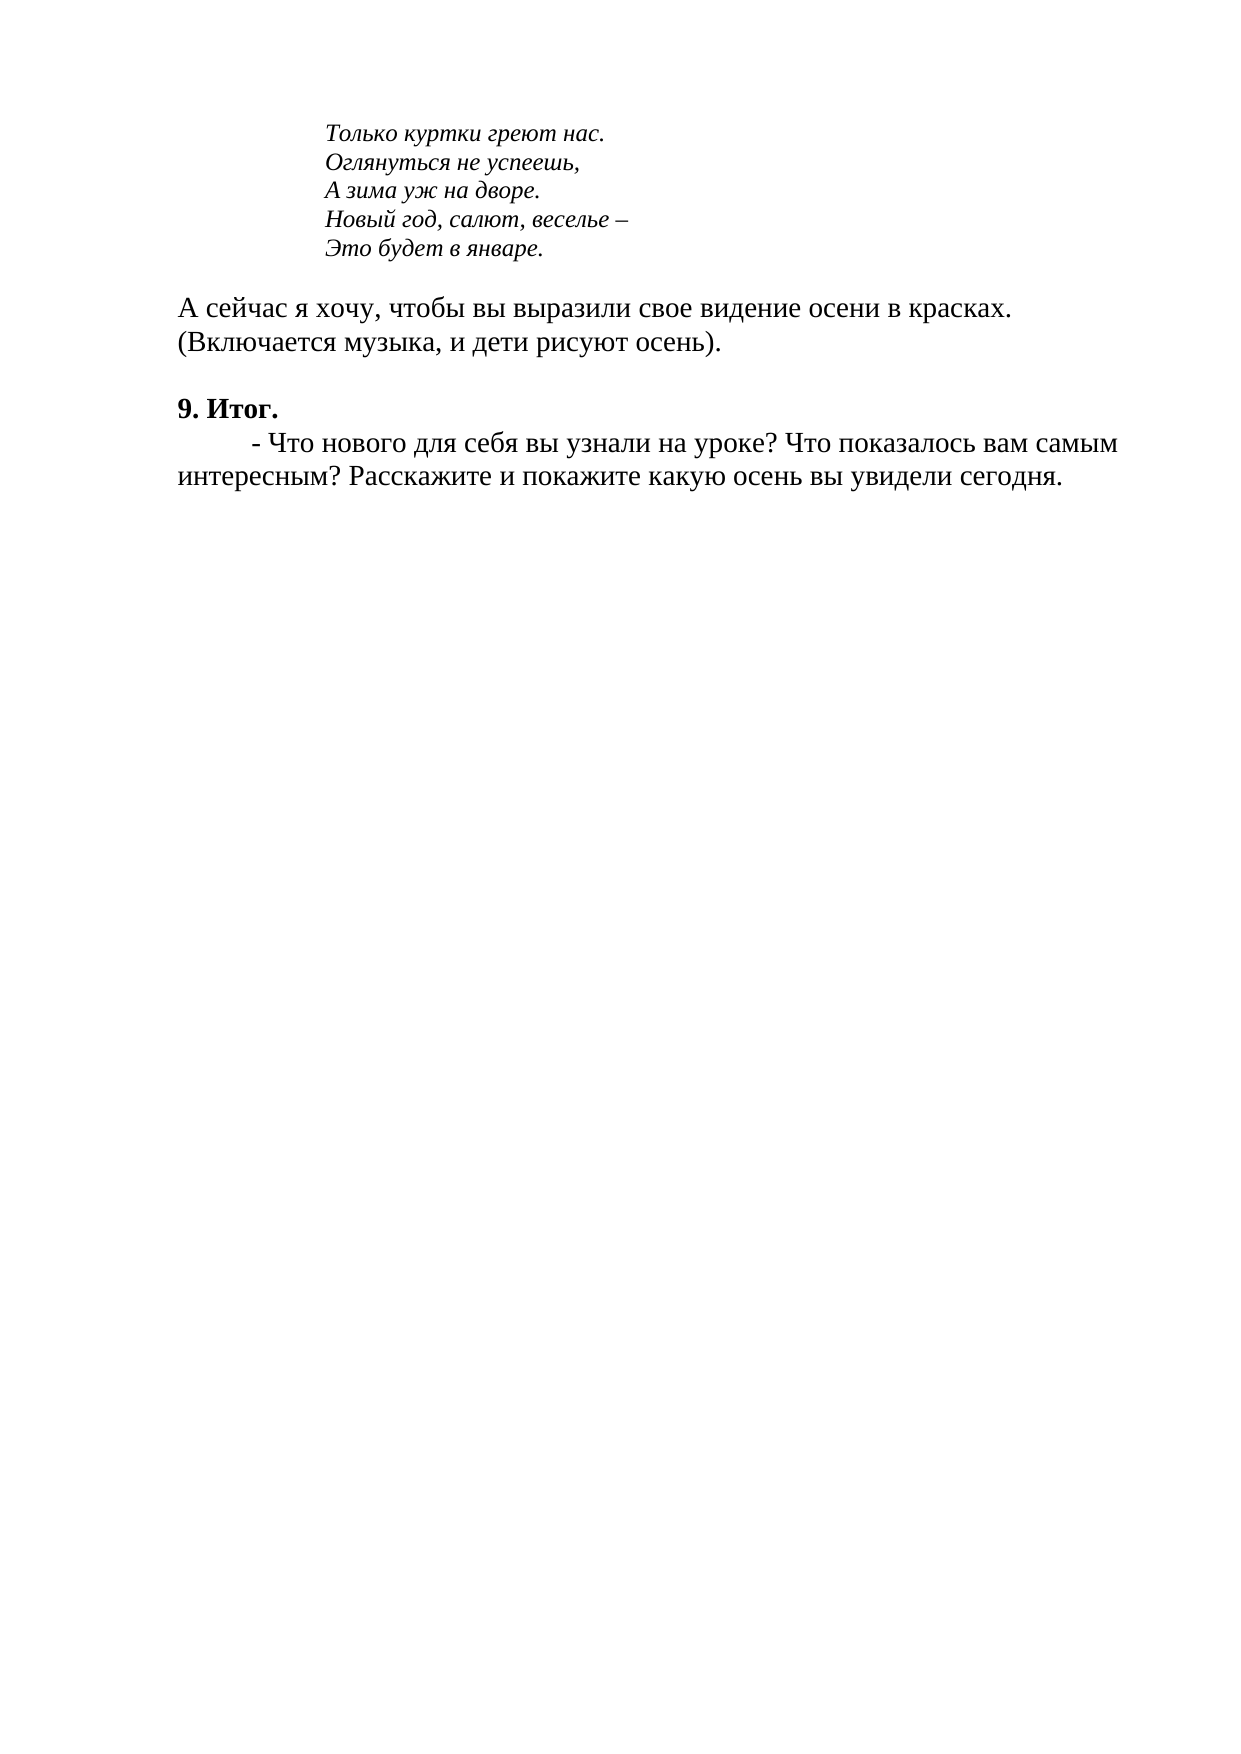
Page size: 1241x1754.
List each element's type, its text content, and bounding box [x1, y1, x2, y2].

text А зима уж на дворе. [177, 176, 1152, 204]
text Оглянуться не успеешь, [177, 147, 1152, 176]
text Это будет в январе. [177, 233, 1152, 262]
text Только куртки греют нас. [177, 118, 1152, 147]
text 9. Итог. [177, 391, 1152, 425]
text А сейчас я хочу, чтобы вы выразили свое видение осени в красках. (Включается музыка, и дети рисуют осень). [177, 291, 1152, 358]
text - Что нового для себя вы узнали на уроке? Что показалось вам самым интересным? Расскажите и покажите какую осень вы увидели сегодня. [177, 425, 1152, 492]
text Новый год, салют, веселье – [177, 204, 1152, 233]
